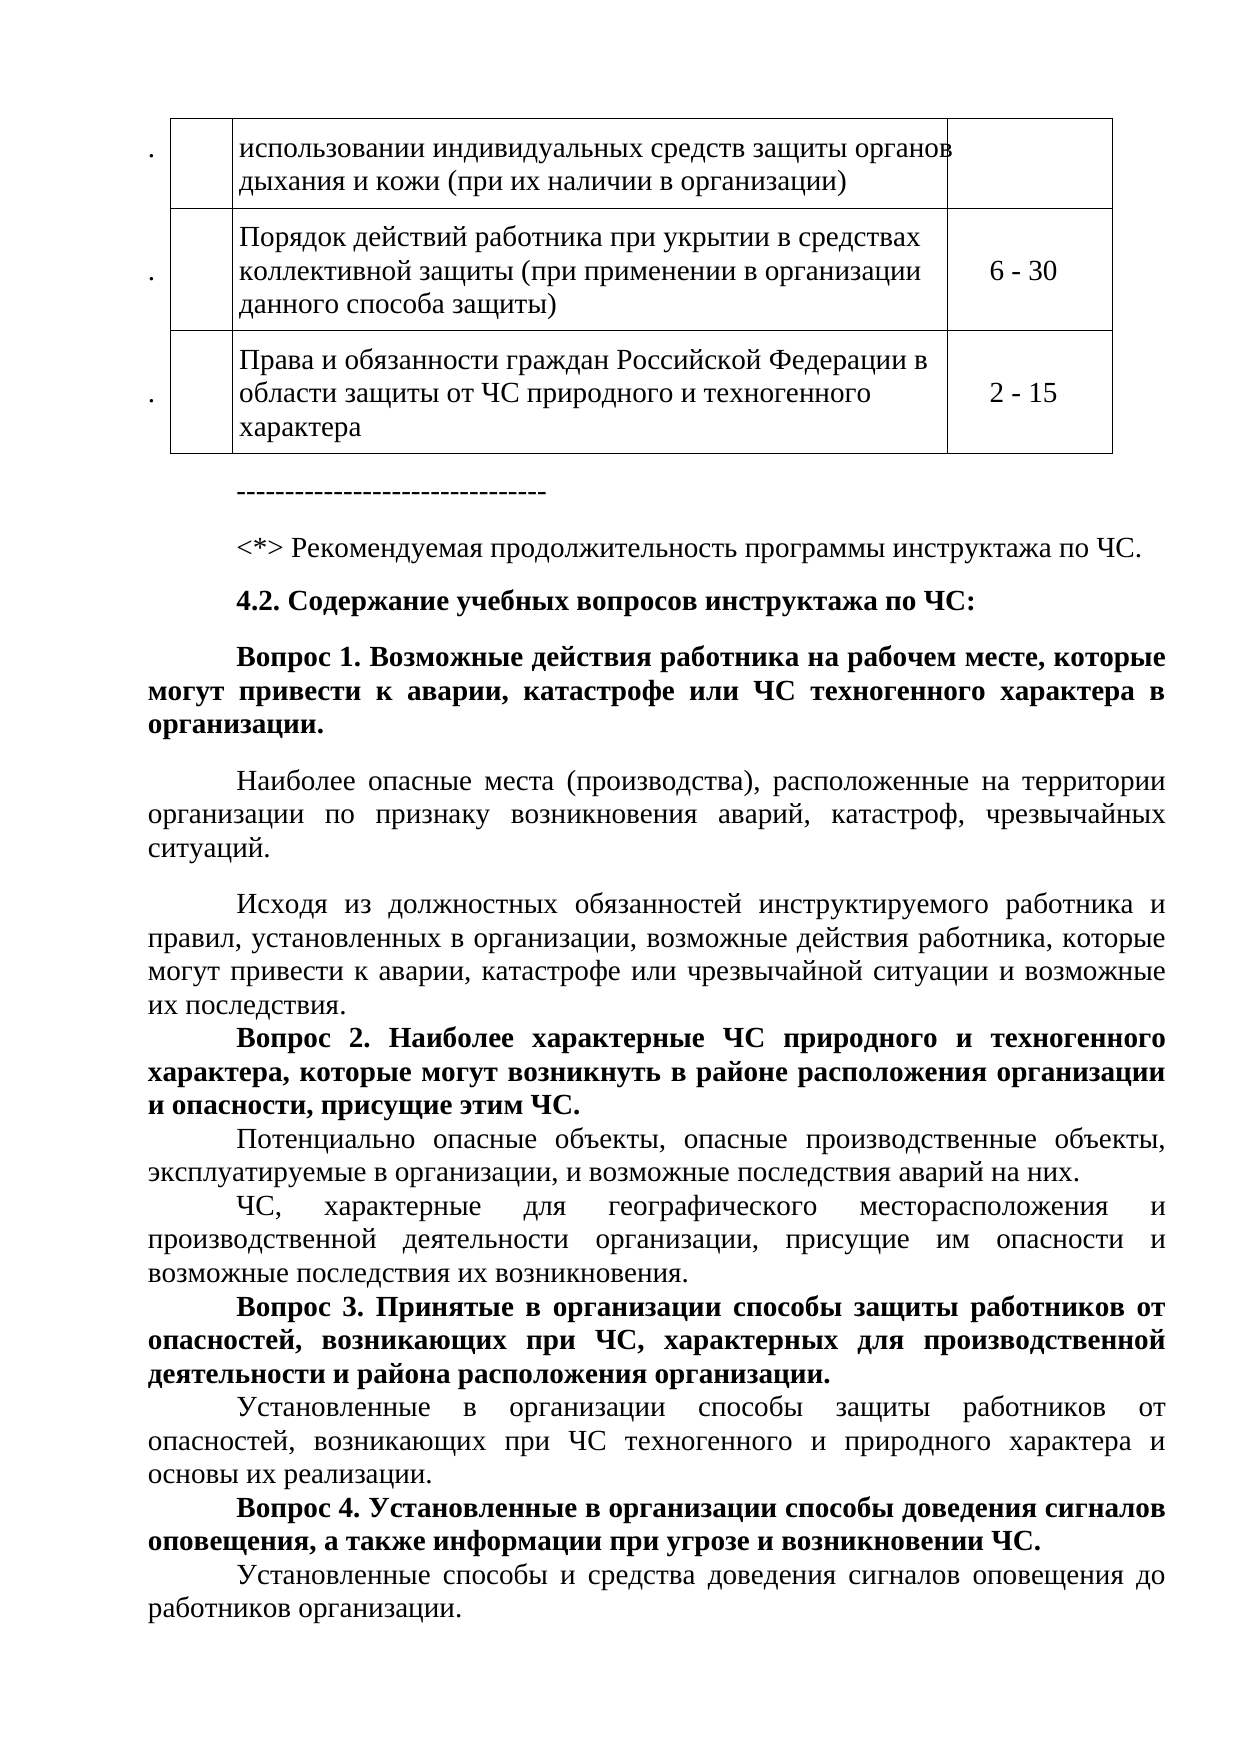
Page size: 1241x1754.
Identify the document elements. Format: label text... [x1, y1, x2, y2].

text Вопрос 3. Принятые в организации способы защиты работников от опасностей, возникающих при ЧС, характерных для производственной деятельности и района расположения организации. [148, 1289, 1167, 1389]
table_cell Права и обязанности граждан Российской Федерации в области защиты от ЧС природного и техногенного характера [233, 331, 947, 453]
table_cell Порядок действий работника при укрытии в средствах коллективной защиты (при применении в организации данного способа защиты) [233, 209, 947, 330]
table_cell 7. [171, 119, 232, 207]
table_cell 6 - 30 [948, 209, 1112, 330]
text Вопрос 4. Установленные в организации способы доведения сигналов оповещения, а также информации при угрозе и возникновении ЧС. [148, 1490, 1167, 1557]
text Вопрос 2. Наиболее характерные ЧС природного и техногенного характера, которые могут возникнуть в районе расположения организации и опасности, присущие этим ЧС. [148, 1020, 1167, 1121]
text Исходя из должностных обязанностей инструктируемого работника и правил, установленных в организации, возможные действия работника, которые могут привести к аварии, катастрофе или чрезвычайной ситуации и возможные их последствия. [148, 886, 1167, 1020]
table_cell 9. [171, 331, 232, 453]
text Установленные в организации способы защиты работников от опасностей, возникающих при ЧС техногенного и природного характера и основы их реализации. [148, 1389, 1167, 1490]
text Установленные способы и средства доведения сигналов оповещения до работников организации. [148, 1557, 1167, 1624]
title 4.2. Содержание учебных вопросов инструктажа по ЧС: [148, 583, 1167, 616]
table_cell 8. [171, 209, 232, 330]
table_cell 6 - 30 [948, 119, 1112, 207]
text <*> Рекомендуемая продолжительность программы инструктажа по ЧС. [148, 530, 1167, 563]
text Потенциально опасные объекты, опасные производственные объекты, эксплуатируемые в организации, и возможные последствия аварий на них. [148, 1121, 1167, 1188]
text Вопрос 1. Возможные действия работника на рабочем месте, которые могут привести к аварии, катастрофе или ЧС техногенного характера в организации. [148, 639, 1167, 740]
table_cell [233, 119, 947, 207]
text -------------------------------- [148, 473, 1167, 507]
text ЧС, характерные для географического месторасположения и производственной деятельности организации, присущие им опасности и возможные последствия их возникновения. [148, 1188, 1167, 1289]
text Наиболее опасные места (производства), расположенные на территории организации по признаку возникновения аварий, катастроф, чрезвычайных ситуаций. [148, 763, 1167, 863]
table_cell 2 - 15 [948, 331, 1112, 453]
